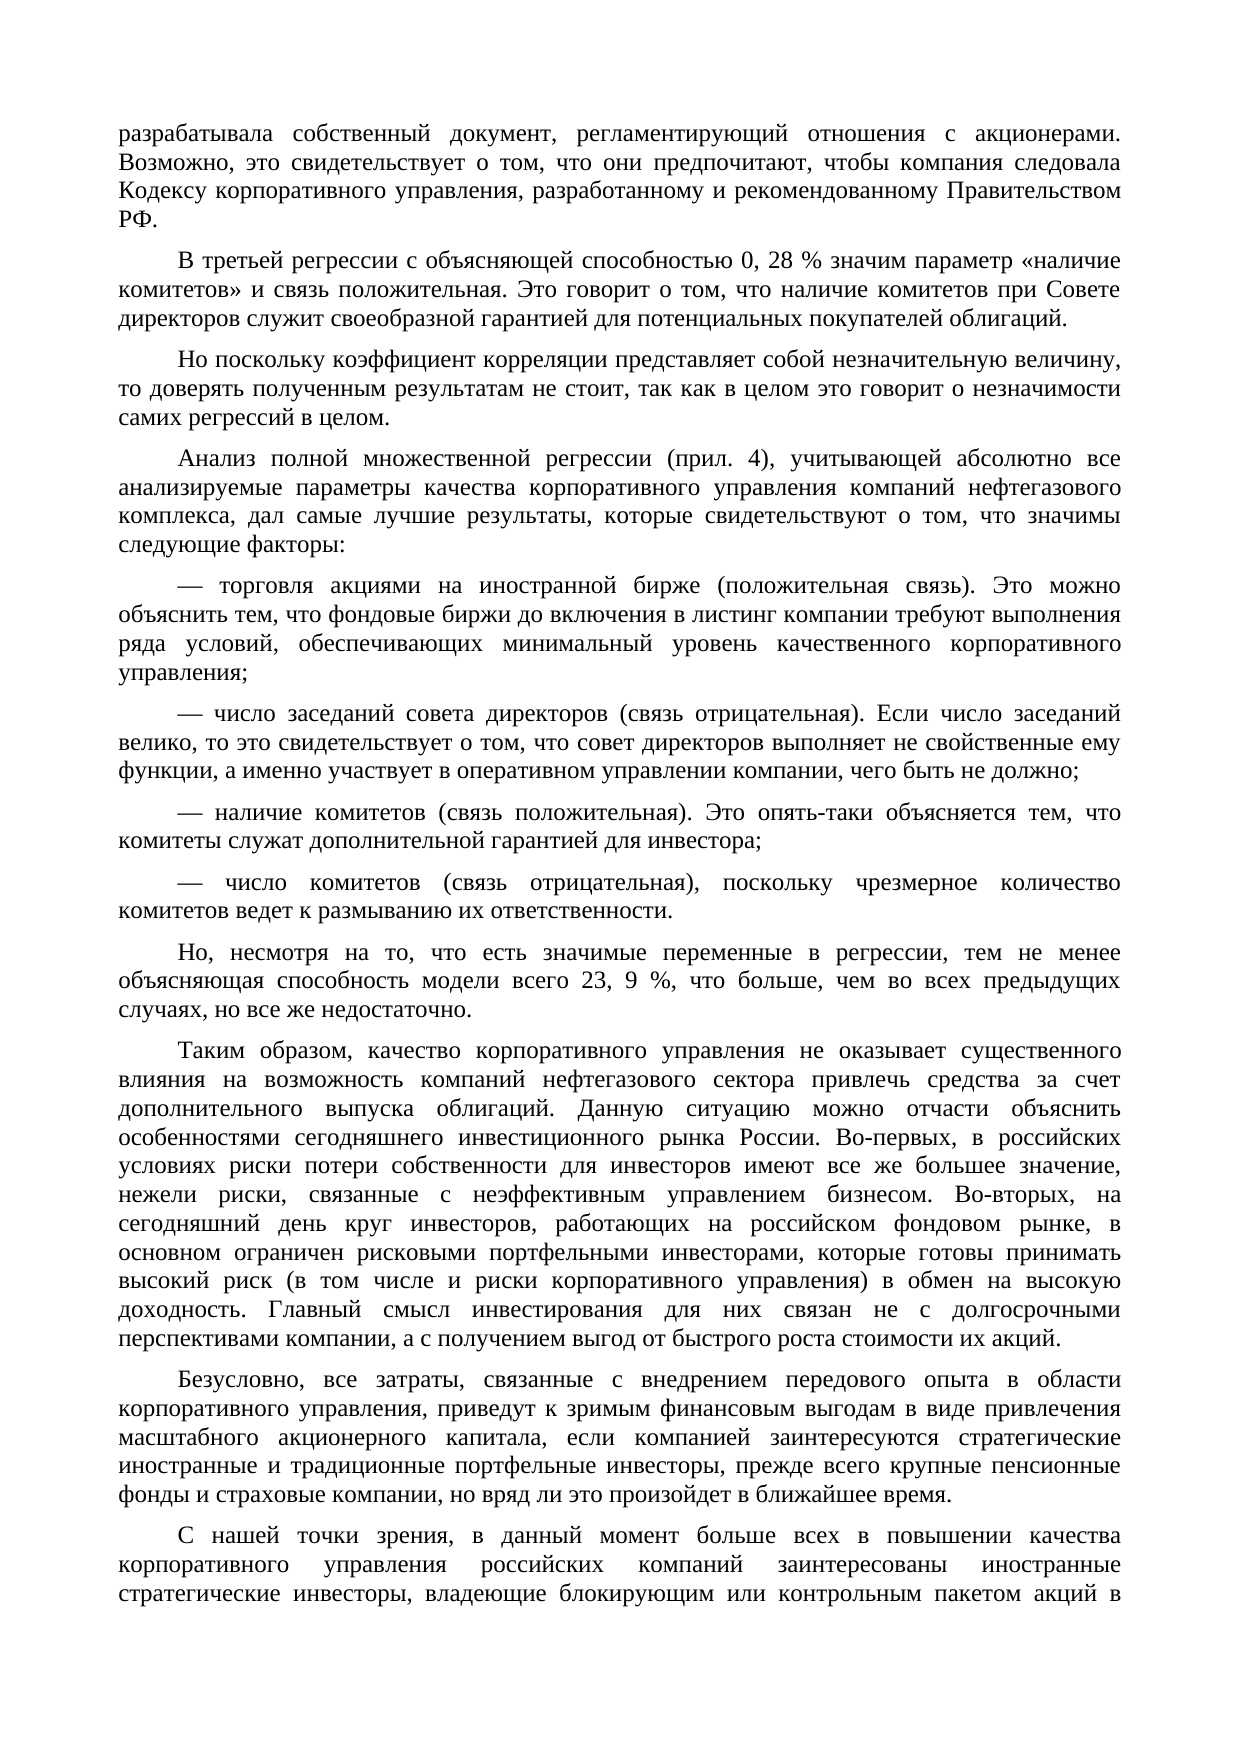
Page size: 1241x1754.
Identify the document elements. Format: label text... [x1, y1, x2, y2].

text Но, несмотря на то, что есть значимые переменные в регрессии, тем не менее объясняющая способность модели всего 23, 9 %, что больше, чем во всех предыдущих случаях, но все же недостаточно. [118, 937, 1122, 1023]
text — число заседаний совета директоров (связь отрицательная). Если число заседаний велико, то это свидетельствует о том, что совет директоров выполняет не свойственные ему функции, а именно участвует в оперативном управлении компании, чего быть не должно; [118, 698, 1122, 784]
text В третьей регрессии с объясняющей способностью 0, 28 % значим параметр «наличие комитетов» и связь положительная. Это говорит о том, что наличие комитетов при Совете директоров служит своеобразной гарантией для потенциальных покупателей облигаций. [118, 246, 1122, 332]
text Но поскольку коэффициент корреляции представляет собой незначительную величину, то доверять полученным результатам не стоит, так как в целом это говорит о незначимости самих регрессий в целом. [118, 344, 1122, 431]
text Безусловно, все затраты, связанные с внедрением передового опыта в области корпоративного управления, приведут к зримым финансовым выгодам в виде привлечения масштабного акционерного капитала, если компанией заинтересуются стратегические иностранные и традиционные портфельные инвесторы, прежде всего крупные пенсионные фонды и страховые компании, но вряд ли это произойдет в ближайшее время. [118, 1364, 1122, 1508]
text — число комитетов (связь отрицательная), поскольку чрезмерное количество комитетов ведет к размыванию их ответственности. [118, 867, 1122, 924]
text — торговля акциями на иностранной бирже (положительная связь). Это можно объяснить тем, что фондовые биржи до включения в листинг компании требуют выполнения ряда условий, обеспечивающих минимальный уровень качественного корпоративного управления; [118, 571, 1122, 686]
text Анализ полной множественной регрессии (прил. 4), учитывающей абсолютно все анализируемые параметры качества корпоративного управления компаний нефтегазового комплекса, дал самые лучшие результаты, которые свидетельствуют о том, что значимы следующие факторы: [118, 443, 1122, 558]
text Таким образом, качество корпоративного управления не оказывает существенного влияния на возможность компаний нефтегазового сектора привлечь средства за счет дополнительного выпуска облигаций. Данную ситуацию можно отчасти объяснить особенностями сегодняшнего инвестиционного рынка России. Во-первых, в российских условиях риски потери собственности для инвесторов имеют все же большее значение, нежели риски, связанные с неэффективным управлением бизнесом. Во-вторых, на сегодняшний день круг инвесторов, работающих на российском фондовом рынке, в основном ограничен рисковыми портфельными инвесторами, которые готовы принимать высокий риск (в том числе и риски корпоративного управления) в обмен на высокую доходность. Главный смысл инвестирования для них связан не с долгосрочными перспективами компании, а с получением выгод от быстрого роста стоимости их акций. [118, 1036, 1122, 1352]
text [118, 118, 1122, 233]
text — наличие комитетов (связь положительная). Это опять-таки объясняется тем, что комитеты служат дополнительной гарантией для инвестора; [118, 797, 1122, 854]
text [118, 1521, 1122, 1607]
